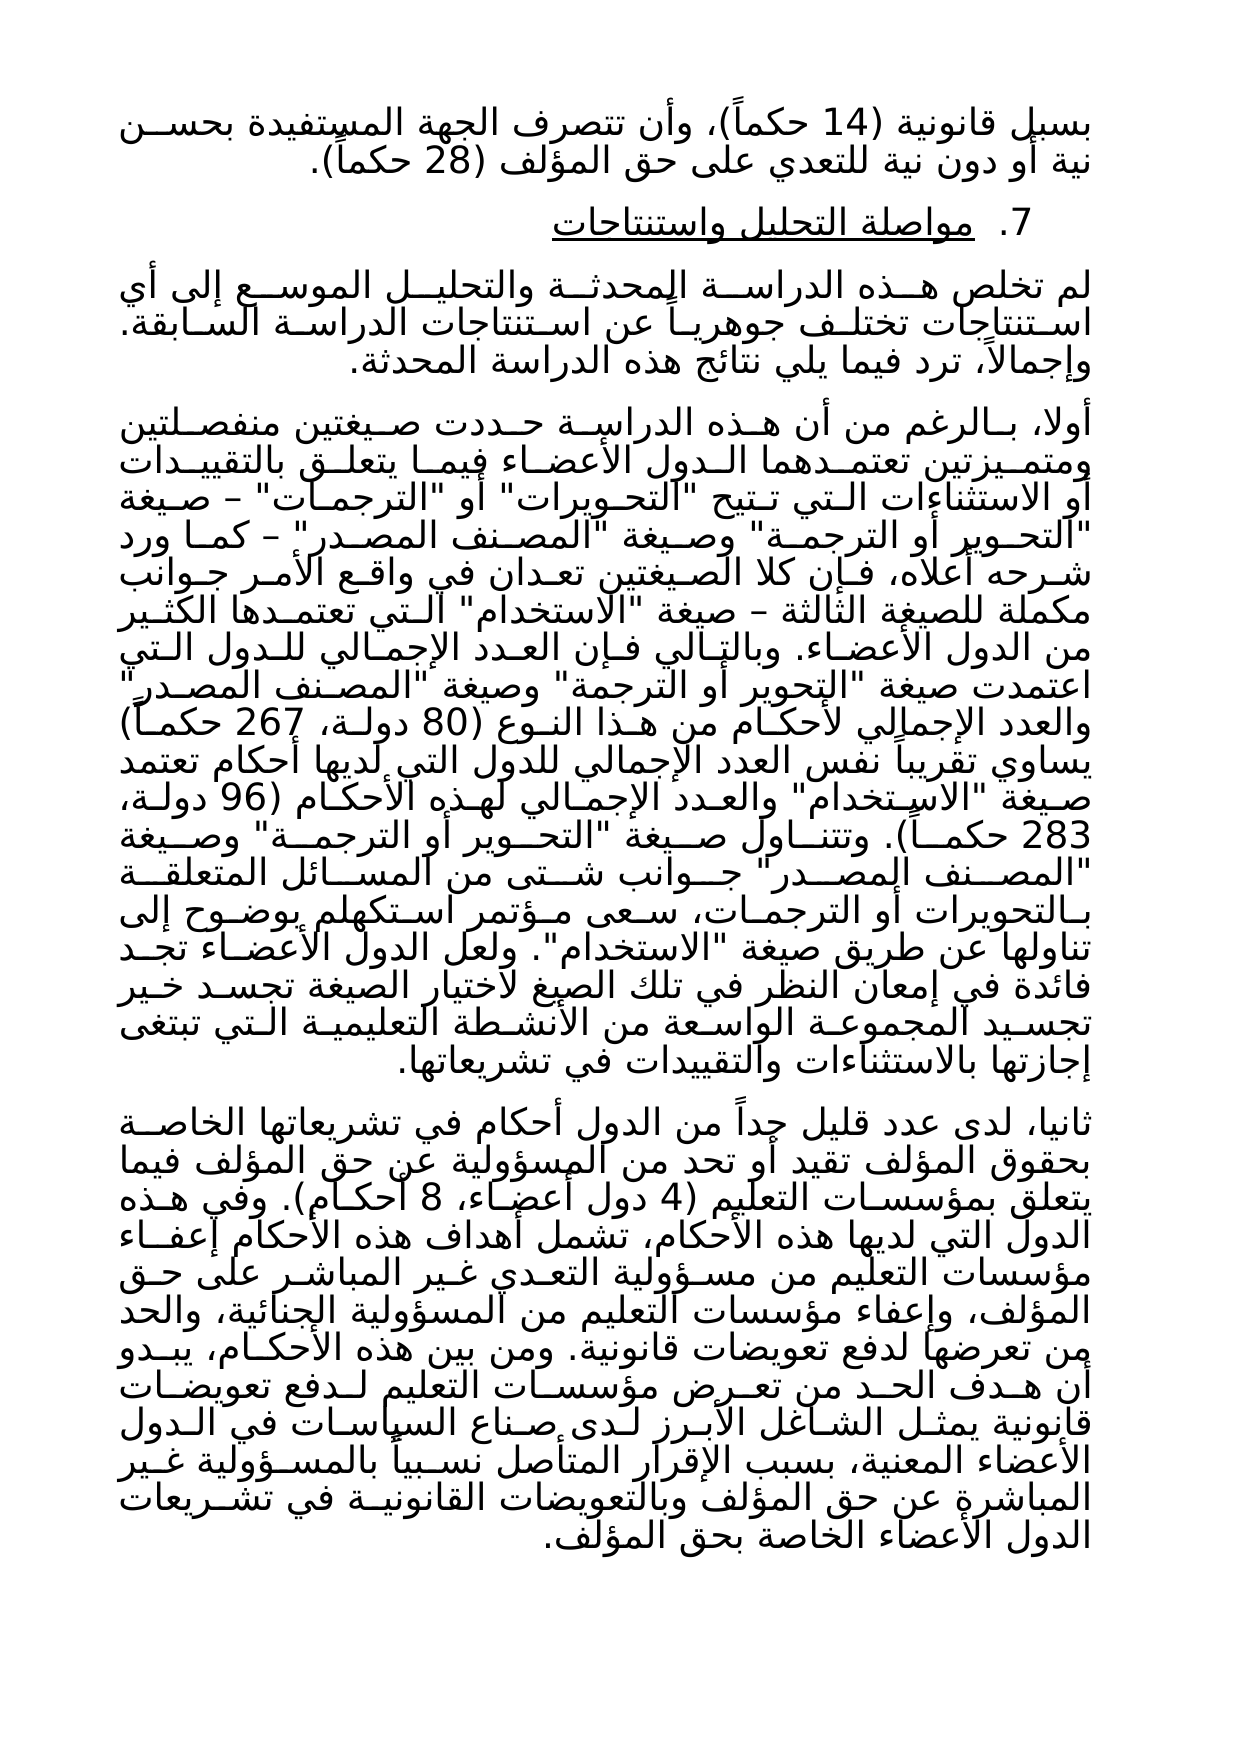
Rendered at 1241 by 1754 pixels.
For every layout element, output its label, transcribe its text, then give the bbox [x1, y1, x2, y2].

text أولا، بالرغم من أن هذه الدراسة حددت صيغتين منفصلتين ومتميزتين تعتمدهما الدول الأعضاء فيما يتعلق بالتقييدات أو الاستثناءات التي تتيح "التحويرات" أو "الترجمات" – صيغة "التحوير أو الترجمة" وصيغة "المصنف المصدر" – كما ورد شرحه أعلاه، فإن كلا الصيغتين تعدان في واقع الأمر جوانب مكملة للصيغة الثالثة – صيغة "الاستخدام" التي تعتمدها الكثير من الدول الأعضاء. وبالتالي فإن العدد الإجمالي للدول التي اعتمدت صيغة "التحوير أو الترجمة" وصيغة "المصنف المصدر" والعدد الإجمالي لأحكام من هذا النوع (80 دولة، 267 حكماً) يساوي تقريباً نفس العدد الإجمالي للدول التي لديها أحكام تعتمد صيغة "الاستخدام" والعدد الإجمالي لهذه الأحكام (96 دولة، 283 حكماً). وتتناول صيغة "التحوير أو الترجمة" وصيغة "المصنف المصدر" جوانب شتى من المسائل المتعلقة بالتحويرات أو الترجمات، سعى مؤتمر استكهلم بوضوح إلى تناولها عن طريق صيغة "الاستخدام". ولعل الدول الأعضاء تجد فائدة في إمعان النظر في تلك الصيغ لاختيار الصيغة تجسد خير تجسيد المجموعة الواسعة من الأنشطة التعليمية التي تبتغى إجازتها بالاستثناءات والتقييدات في تشريعاتها. [118, 406, 1092, 1081]
text لم تخلص هذه الدراسة المحدثة والتحليل الموسع إلى أي استنتاجات تختلف جوهرياً عن استنتاجات الدراسة السابقة. وإجمالاً، ترد فيما يلي نتائج هذه الدراسة المحدثة. [118, 268, 1092, 381]
subtitle 7. مواصلة التحليل واستنتاجات [118, 206, 758, 243]
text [118, 106, 1092, 181]
text ثانيا، لدى عدد قليل جداً من الدول أحكام في تشريعاتها الخاصة بحقوق المؤلف تقيد أو تحد من المسؤولية عن حق المؤلف فيما يتعلق بمؤسسات التعليم (4 دول أعضاء، 8 أحكام). وفي هذه الدول التي لديها هذه الأحكام، تشمل أهداف هذه الأحكام إعفاء مؤسسات التعليم من مسؤولية التعدي غير المباشر على حق المؤلف، وإعفاء مؤسسات التعليم من المسؤولية الجنائية، والحد من تعرضها لدفع تعويضات قانونية. ومن بين هذه الأحكام، يبدو أن هدف الحد من تعرض مؤسسات التعليم لدفع تعويضات قانونية يمثل الشاغل الأبرز لدى صناع السياسات في الدول الأعضاء المعنية، بسبب الإقرار المتأصل نسبياً بالمسؤولية غير المباشرة عن حق المؤلف وبالتعويضات القانونية في تشريعات الدول الأعضاء الخاصة بحق المؤلف. [118, 1106, 1092, 1556]
subtitle 7. مواصلة التحليل واستنتاجات [758, 206, 1033, 243]
